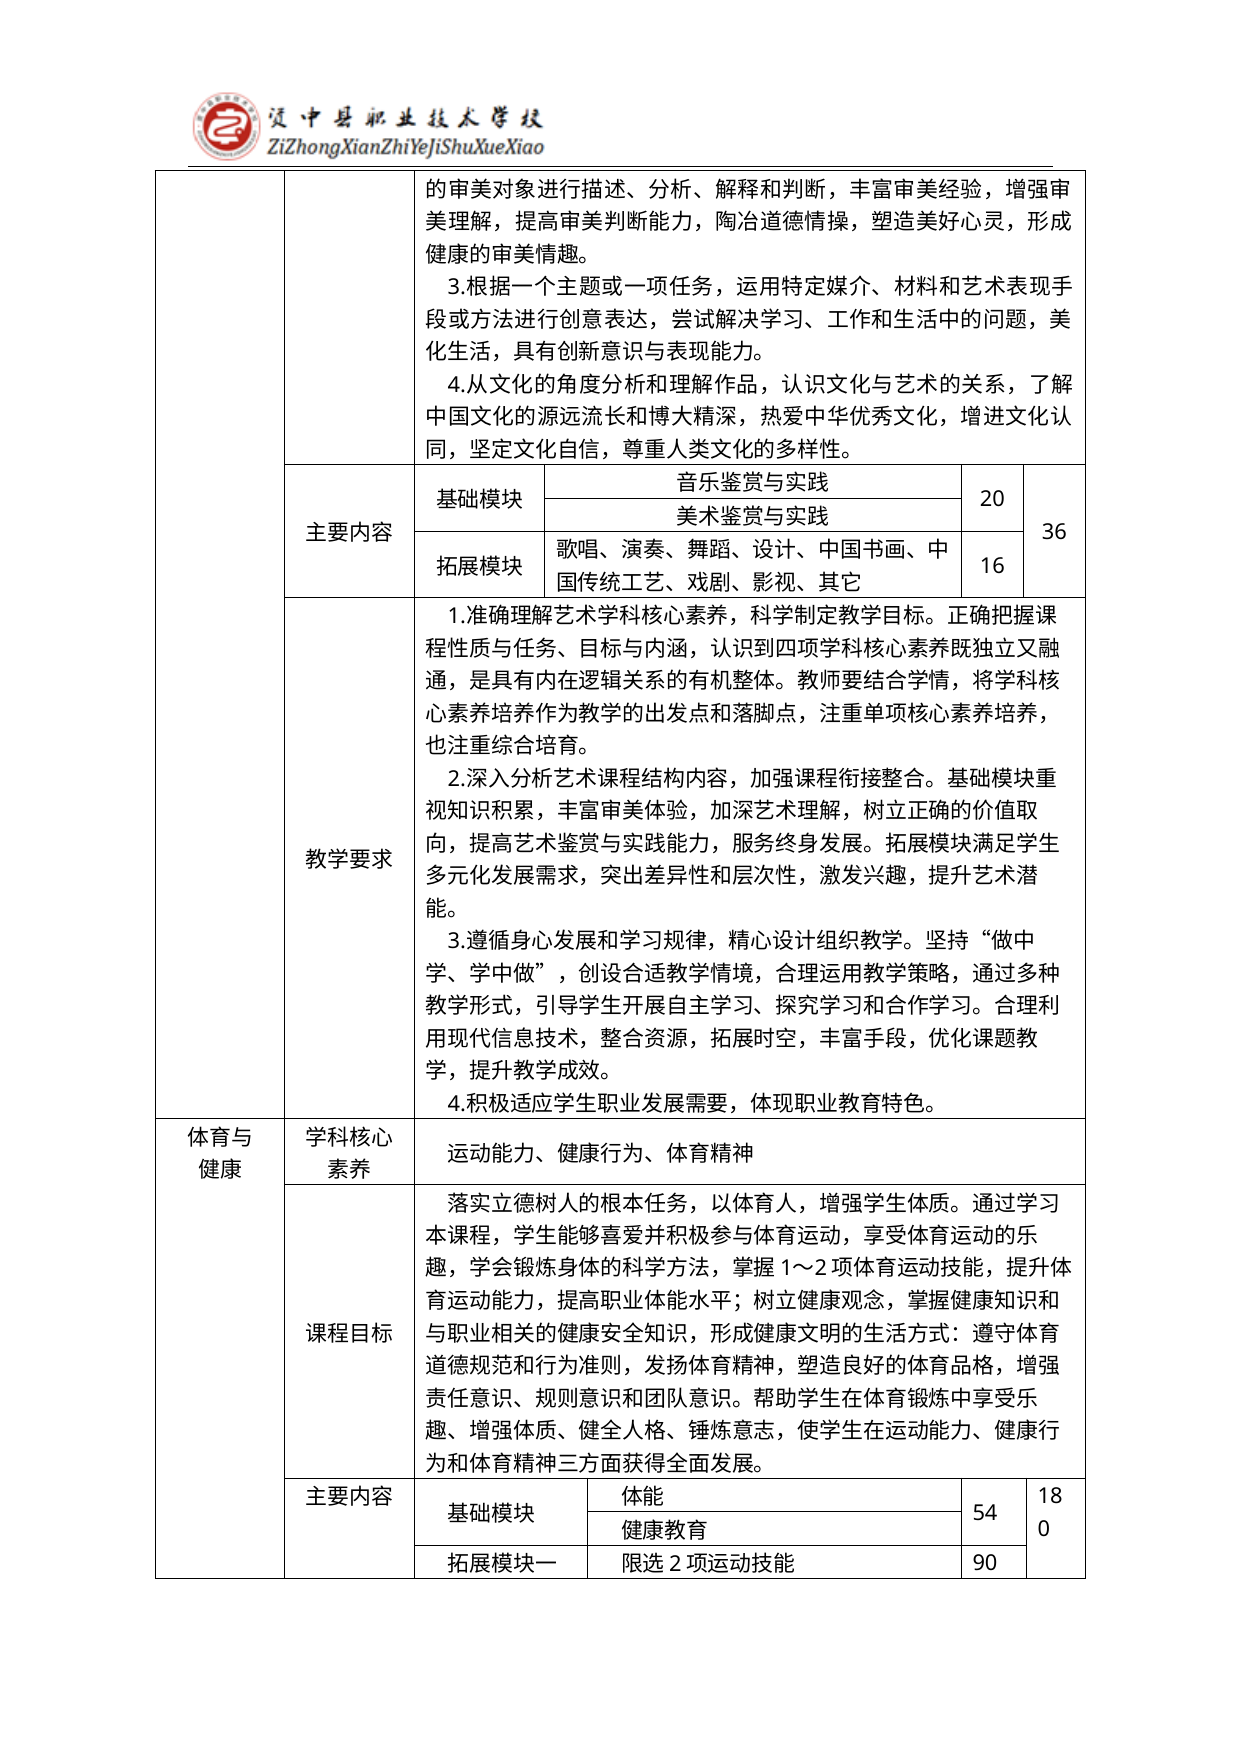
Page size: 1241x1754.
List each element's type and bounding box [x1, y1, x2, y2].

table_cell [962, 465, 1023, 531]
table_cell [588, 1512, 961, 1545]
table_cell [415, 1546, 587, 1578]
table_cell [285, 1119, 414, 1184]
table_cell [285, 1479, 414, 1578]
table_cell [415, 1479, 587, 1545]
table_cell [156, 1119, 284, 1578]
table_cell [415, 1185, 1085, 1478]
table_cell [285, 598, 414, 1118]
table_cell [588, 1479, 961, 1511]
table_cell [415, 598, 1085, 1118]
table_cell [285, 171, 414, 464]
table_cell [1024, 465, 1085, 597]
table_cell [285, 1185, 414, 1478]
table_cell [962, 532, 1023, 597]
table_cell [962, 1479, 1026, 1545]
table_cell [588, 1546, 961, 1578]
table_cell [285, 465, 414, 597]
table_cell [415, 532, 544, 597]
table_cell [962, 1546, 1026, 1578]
picture [187, 88, 550, 164]
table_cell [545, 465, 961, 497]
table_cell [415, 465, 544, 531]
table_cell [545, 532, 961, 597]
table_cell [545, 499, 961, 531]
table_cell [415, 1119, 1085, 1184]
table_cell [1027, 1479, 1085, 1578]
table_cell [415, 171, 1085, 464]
